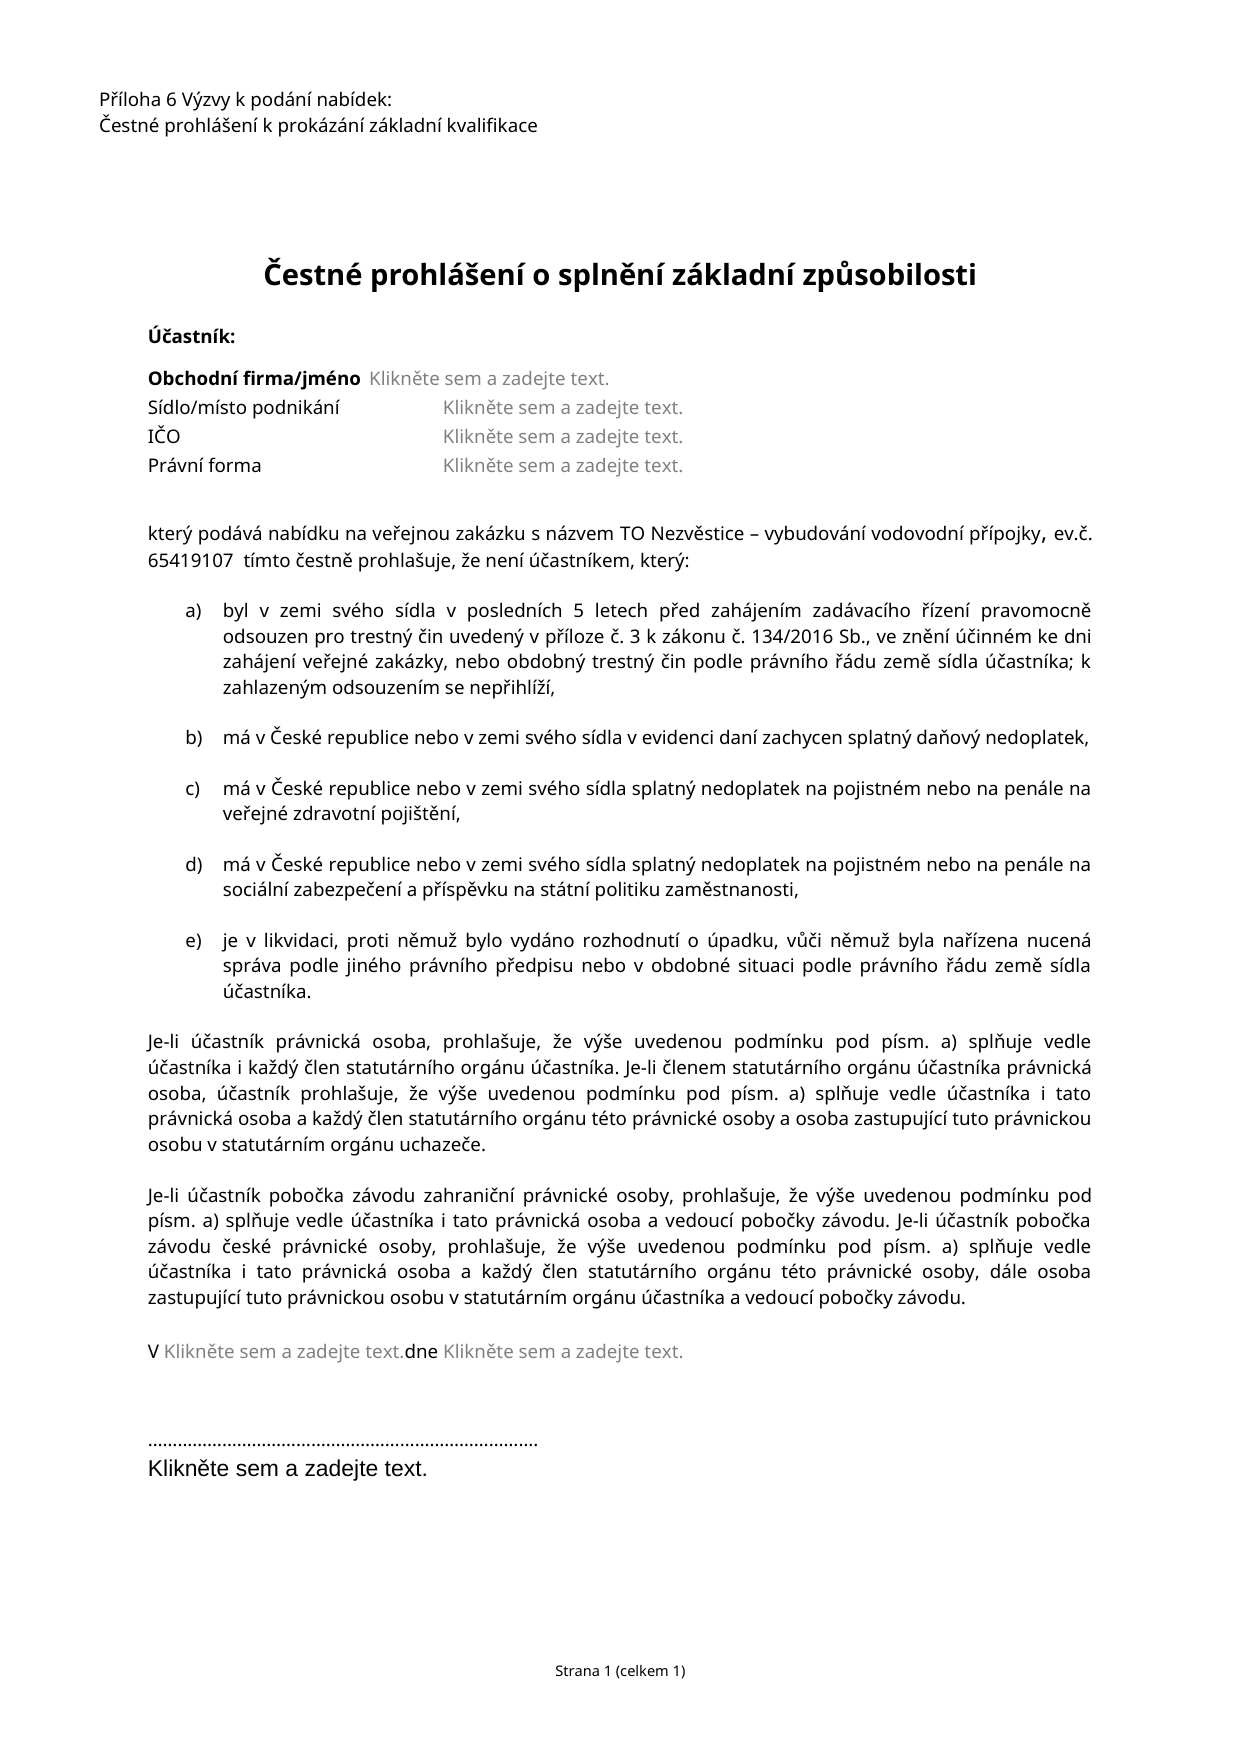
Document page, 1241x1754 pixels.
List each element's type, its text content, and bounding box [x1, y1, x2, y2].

text Je-li účastník právnická osoba, prohlašuje, že výše uvedenou podmínku pod písm. a) splňuje vedle účastníka i každý člen statutárního orgánu účastníka. Je-li členem statutárního orgánu účastníka právnická osoba, účastník prohlašuje, že výše uvedenou podmínku pod písm. a) splňuje vedle účastníka i tato právnická osoba a každý člen statutárního orgánu této právnické osoby a osoba zastupující tuto právnickou osobu v statutárním orgánu uchazeče. [148, 1029, 1093, 1156]
list má v České republice nebo v zemi svého sídla splatný nedoplatek na pojistném nebo na penále na sociální zabezpečení a příspěvku na státní politiku zaměstnanosti, [185, 851, 1093, 902]
text Obchodní firma/jméno [148, 362, 1093, 391]
text V dne [148, 1335, 1092, 1364]
list byl v zemi svého sídla v posledních 5 letech před zahájením zadávacího řízení pravomocně odsouzen pro trestný čin uvedený v příloze č. 3 k zákonu č. 134/2016 Sb., ve znění účinném ke dni zahájení veřejné zakázky, nebo obdobný trestný čin podle právního řádu země sídla účastníka; k zahlazeným odsouzením se nepřihlíží, [185, 598, 1093, 700]
list má v České republice nebo v zemi svého sídla splatný nedoplatek na pojistném nebo na penále na veřejné zdravotní pojištění, [185, 775, 1093, 826]
text ……………………………………………………………………. [148, 1423, 1092, 1452]
list má v České republice nebo v zemi svého sídla v evidenci daní zachycen splatný daňový nedoplatek, [185, 725, 1093, 750]
list je v likvidaci, proti němuž bylo vydáno rozhodnutí o úpadku, vůči němuž byla nařízena nucená správa podle jiného právního předpisu nebo v obdobné situaci podle právního řádu země sídla účastníka. [185, 927, 1093, 1004]
text Je-li účastník pobočka závodu zahraniční právnické osoby, prohlašuje, že výše uvedenou podmínku pod písm. a) splňuje vedle účastníka i tato právnická osoba a vedoucí pobočky závodu. Je-li účastník pobočka závodu české právnické osoby, prohlašuje, že výše uvedenou podmínku pod písm. a) splňuje vedle účastníka i tato právnická osoba a každý člen statutárního orgánu této právnické osoby, dále osoba zastupující tuto právnickou osobu v statutárním orgánu účastníka a vedoucí pobočky závodu. [148, 1182, 1093, 1309]
text Právní forma [148, 449, 1093, 478]
text Sídlo/místo podnikání [148, 391, 1093, 420]
title Čestné prohlášení o splnění základní způsobilosti [148, 254, 1093, 293]
text Účastník: [148, 318, 1093, 349]
text který podává nabídku na veřejnou zakázku s názvem TO Nezvěstice – vybudování vodovodní přípojky, ev.č. 65419107 tímto čestně prohlašuje, že není účastníkem, který: [148, 516, 1093, 573]
text IČO [148, 420, 1093, 449]
